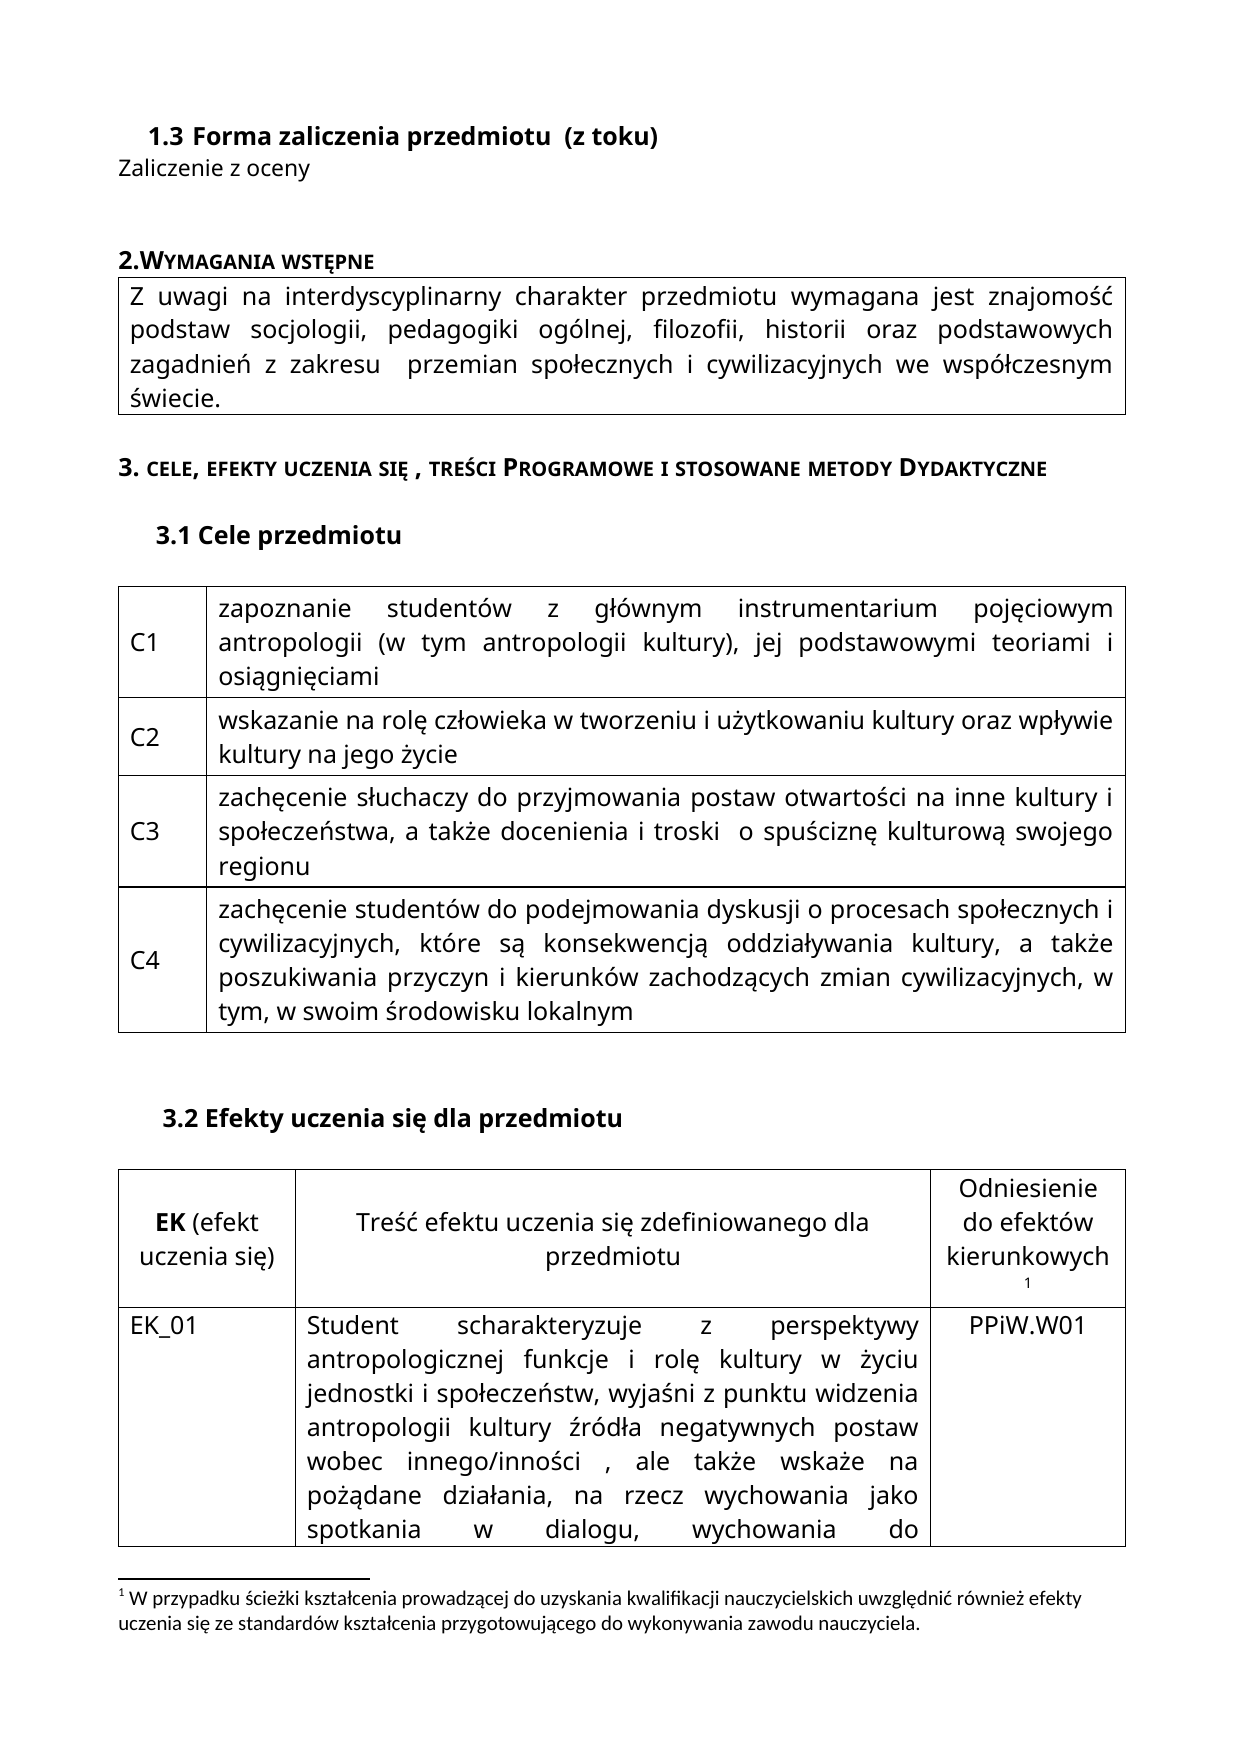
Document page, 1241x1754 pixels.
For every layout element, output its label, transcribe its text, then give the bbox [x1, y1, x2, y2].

text 3. cele, efekty uczenia się , treści Programowe i stosowane metody Dydaktyczne [118, 449, 1122, 483]
table_cell PPiW.W01 [931, 1308, 1125, 1546]
table_cell C3 [119, 776, 206, 886]
text Zaliczenie z oceny [118, 152, 1122, 183]
table_header zapoznanie studentów z głównym instrumentarium pojęciowym antropologii (w tym antropologii kultury), jej podstawowymi teoriami i osiągnięciami [207, 587, 1125, 697]
table_header Z uwagi na interdyscyplinarny charakter przedmiotu wymagana jest znajomość podstaw socjologii, pedagogiki ogólnej, filozofii, historii oraz podstawowych zagadnień z zakresu przemian społecznych i cywilizacyjnych we współczesnym świecie. [119, 278, 1125, 414]
text 1.3 Forma zaliczenia przedmiotu (z toku) [148, 118, 1122, 152]
table_cell zachęcenie słuchaczy do przyjmowania postaw otwartości na inne kultury i społeczeństwa, a także docenienia i troski o spuściznę kulturową swojego regionu [207, 776, 1125, 886]
table_cell C2 [119, 698, 206, 775]
text 3.1 Cele przedmiotu [156, 518, 1122, 552]
table_header C1 [119, 587, 206, 697]
table_cell zachęcenie studentów do podejmowania dyskusji o procesach społecznych i cywilizacyjnych, które są konsekwencją oddziaływania kultury, a także poszukiwania przyczyn i kierunków zachodzących zmian cywilizacyjnych, w tym, w swoim środowisku lokalnym [207, 888, 1125, 1032]
text 3.2 Efekty uczenia się dla przedmiotu [162, 1101, 1122, 1135]
table_cell wskazanie na rolę człowieka w tworzeniu i użytkowaniu kultury oraz wpływie kultury na jego życie [207, 698, 1125, 775]
table_cell C4 [119, 888, 206, 1032]
table_header EK (efekt uczenia się) [119, 1170, 295, 1307]
text 2.Wymagania wstępne [118, 243, 1122, 277]
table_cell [296, 1308, 930, 1546]
table_cell EK_01 [119, 1308, 295, 1546]
table_header Treść efektu uczenia się zdefiniowanego dla przedmiotu [296, 1170, 930, 1307]
table_header Odniesienie do efektów kierunkowych [931, 1170, 1125, 1307]
